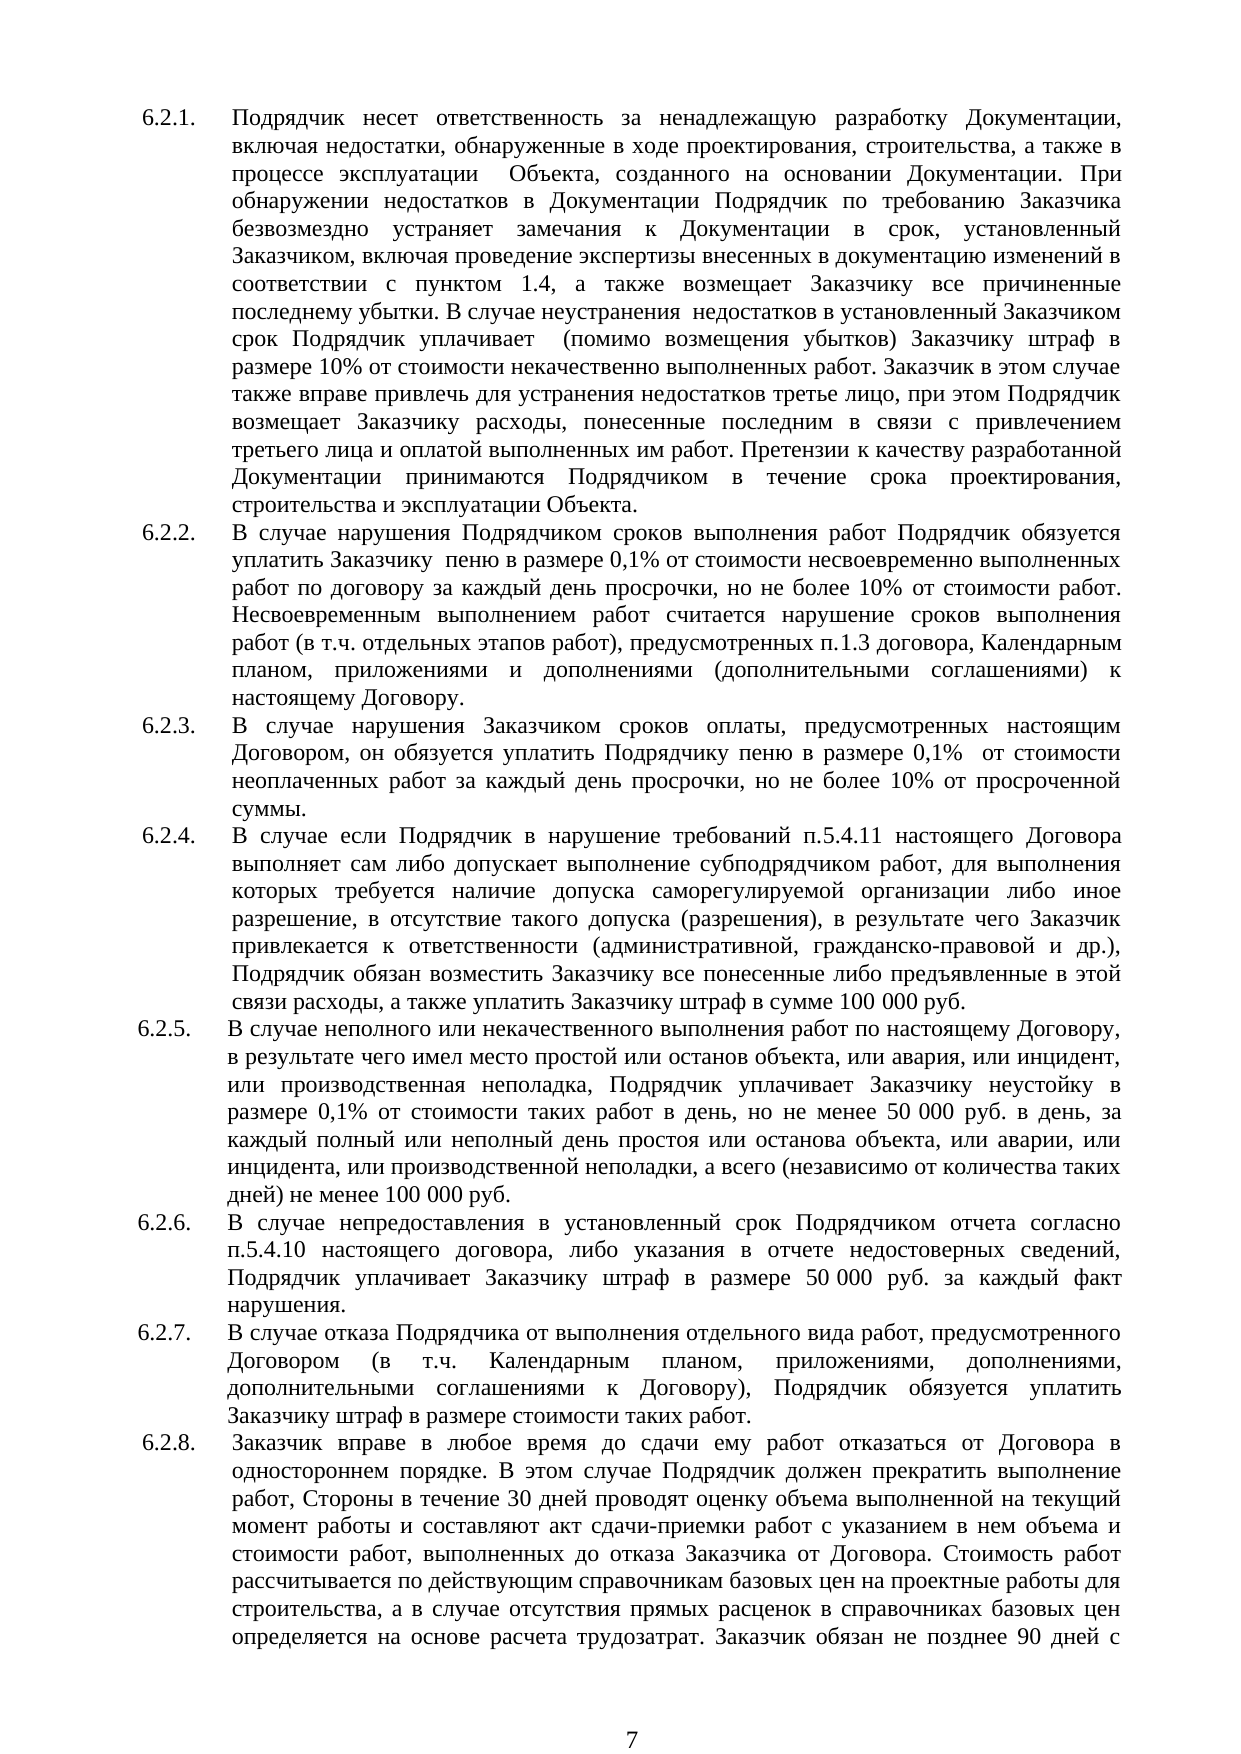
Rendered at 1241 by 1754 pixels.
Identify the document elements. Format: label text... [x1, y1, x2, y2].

list В случае неполного или некачественного выполнения работ по настоящему Договору, в результате чего имел место простой или останов объекта, или авария, или инцидент, или производственная неполадка, Подрядчик уплачивает Заказчику неустойку в размере 0,1% от стоимости таких работ в день, но не менее 50 000 руб. в день, за каждый полный или неполный день простоя или останова объекта, или аварии, или инцидента, или производственной неполадки, а всего (независимо от количества таких дней) не менее 100 000 руб. [137, 1014, 1122, 1208]
list Подрядчик несет ответственность за ненадлежащую разработку Документации, включая недостатки, обнаруженные в ходе проектирования, строительства, а также в процессе эксплуатации Объекта, созданного на основании Документации. При обнаружении недостатков в Документации Подрядчик по требованию Заказчика безвозмездно устраняет замечания к Документации в срок, установленный Заказчиком, включая проведение экспертизы внесенных в документацию изменений в соответствии с пунктом 1.4, а также возмещает Заказчику все причиненные последнему убытки. В случае неустранения недостатков в установленный Заказчиком срок Подрядчик уплачивает (помимо возмещения убытков) Заказчику штраф в размере 10% от стоимости некачественно выполненных работ. Заказчик в этом случае также вправе привлечь для устранения недостатков третье лицо, при этом Подрядчик возмещает Заказчику расходы, понесенные последним в связи с привлечением третьего лица и оплатой выполненных им работ. Претензии к качеству разработанной Документации принимаются Подрядчиком в течение срока проектирования, строительства и эксплуатации Объекта. [142, 103, 1122, 517]
list В случае если Подрядчик в нарушение требований п.5.4.11 настоящего Договора выполняет сам либо допускает выполнение субподрядчиком работ, для выполнения которых требуется наличие допуска саморегулируемой организации либо иное разрешение, в отсутствие такого допуска (разрешения), в результате чего Заказчик привлекается к ответственности (административной, гражданско-правовой и др.), Подрядчик обязан возместить Заказчику все понесенные либо предъявленные в этой связи расходы, а также уплатить Заказчику штраф в сумме 100 000 руб. [142, 821, 1122, 1014]
list В случае нарушения Заказчиком сроков оплаты, предусмотренных настоящим Договором, он обязуется уплатить Подрядчику пеню в размере 0,1% от стоимости неоплаченных работ за каждый день просрочки, но не более 10% от просроченной суммы. [142, 711, 1122, 821]
list В случае отказа Подрядчика от выполнения отдельного вида работ, предусмотренного Договором (в т.ч. Календарным планом, приложениями, дополнениями, дополнительными соглашениями к Договору), Подрядчик обязуется уплатить Заказчику штраф в размере стоимости таких работ. [137, 1318, 1122, 1428]
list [142, 1428, 1122, 1649]
list В случае нарушения Подрядчиком сроков выполнения работ Подрядчик обязуется уплатить Заказчику пеню в размере 0,1% от стоимости несвоевременно выполненных работ по договору за каждый день просрочки, но не более 10% от стоимости работ. Несвоевременным выполнением работ считается нарушение сроков выполнения работ (в т.ч. отдельных этапов работ), предусмотренных п.1.3 договора, Календарным планом, приложениями и дополнениями (дополнительными соглашениями) к настоящему Договору. [142, 517, 1122, 711]
list В случае непредоставления в установленный срок Подрядчиком отчета согласно п.5.4.10 настоящего договора, либо указания в отчете недостоверных сведений, Подрядчик уплачивает Заказчику штраф в размере 50 000 руб. за каждый факт нарушения. [137, 1208, 1122, 1318]
